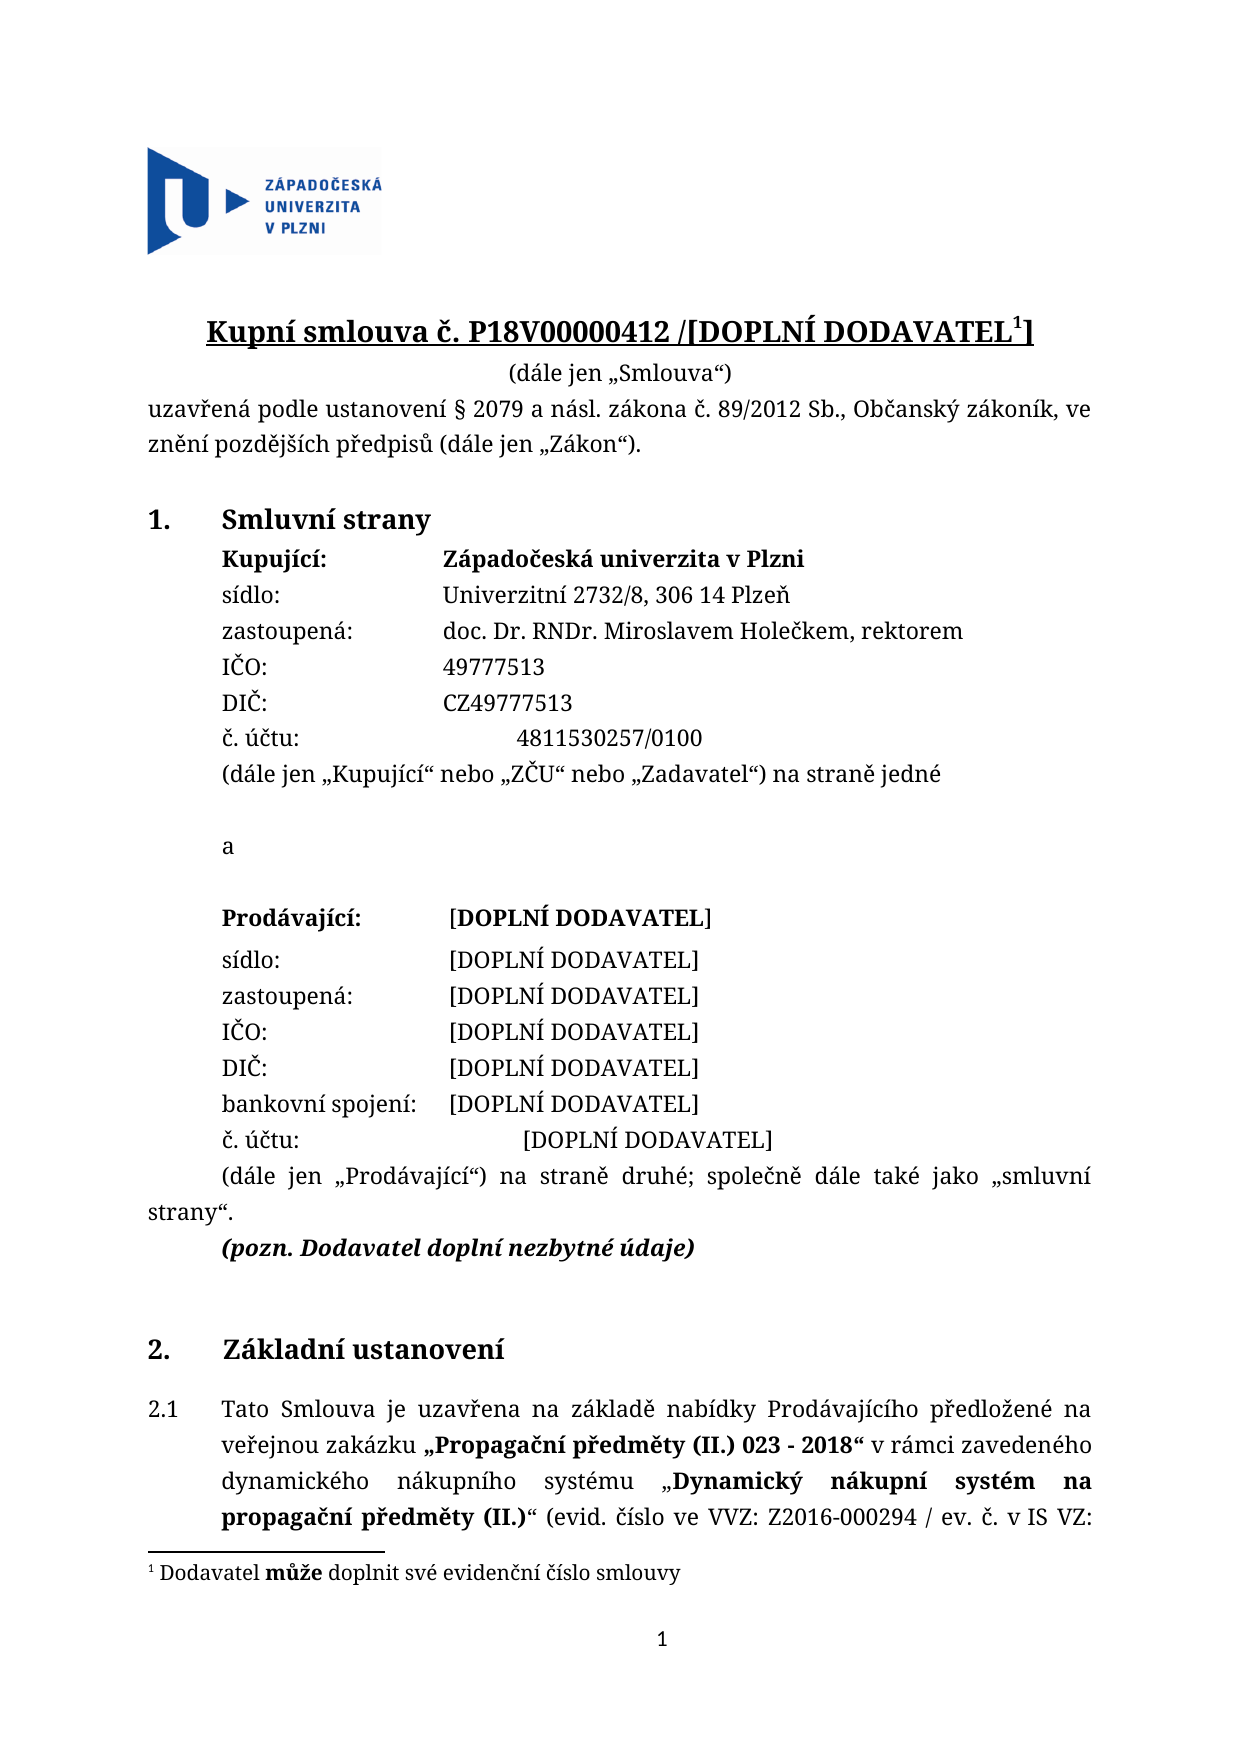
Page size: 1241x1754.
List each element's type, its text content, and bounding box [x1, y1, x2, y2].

picture [147, 147, 382, 255]
text IČO: 49777513 [222, 651, 1092, 682]
list Základní ustanovení [148, 1330, 1092, 1367]
text uzavřená podle ustanovení § 2079 a násl. zákona č. 89/2012 Sb., Občanský zákoník, ve znění pozdějších předpisů (dále jen „Zákon“). [148, 392, 1092, 460]
text č. účtu: 4811530257/0100 [222, 722, 1092, 754]
text (dále jen „Kupující“ nebo „ZČU“ nebo „Zadavatel“) na straně jedné [222, 758, 1092, 789]
text bankovní spojení: [DOPLNÍ DODAVATEL] [148, 1088, 1092, 1119]
text (dále jen „Prodávající“) na straně druhé; společně dále také jako „smluvní strany“. [148, 1160, 1092, 1227]
list Smluvní strany [148, 500, 1092, 537]
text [148, 1393, 1092, 1532]
text (pozn. Dodavatel doplní nezbytné údaje) [148, 1232, 1092, 1263]
text DIČ: [DOPLNÍ DODAVATEL] [222, 1052, 1092, 1083]
text Kupující: Západočeská univerzita v Plzni [222, 543, 1092, 574]
text Kupní smlouva č. P18V00000412 /[DOPLNÍ DODAVATEL] [148, 311, 1092, 351]
text sídlo: Univerzitní 2732/8, 306 14 Plzeň [222, 579, 1092, 610]
text zastoupená: [DOPLNÍ DODAVATEL] [222, 980, 1092, 1011]
text (dále jen „Smlouva“) [148, 357, 1092, 388]
text Prodávající: [DOPLNÍ DODAVATEL] [148, 902, 1092, 933]
text a [222, 830, 1092, 861]
text č. účtu: [DOPLNÍ DODAVATEL] [222, 1124, 1092, 1155]
text DIČ: CZ49777513 [222, 686, 1092, 718]
text sídlo: [DOPLNÍ DODAVATEL] [222, 944, 1092, 976]
text zastoupená: doc. Dr. RNDr. Miroslavem Holečkem, rektorem [222, 614, 1092, 646]
text IČO: [DOPLNÍ DODAVATEL] [222, 1016, 1092, 1047]
